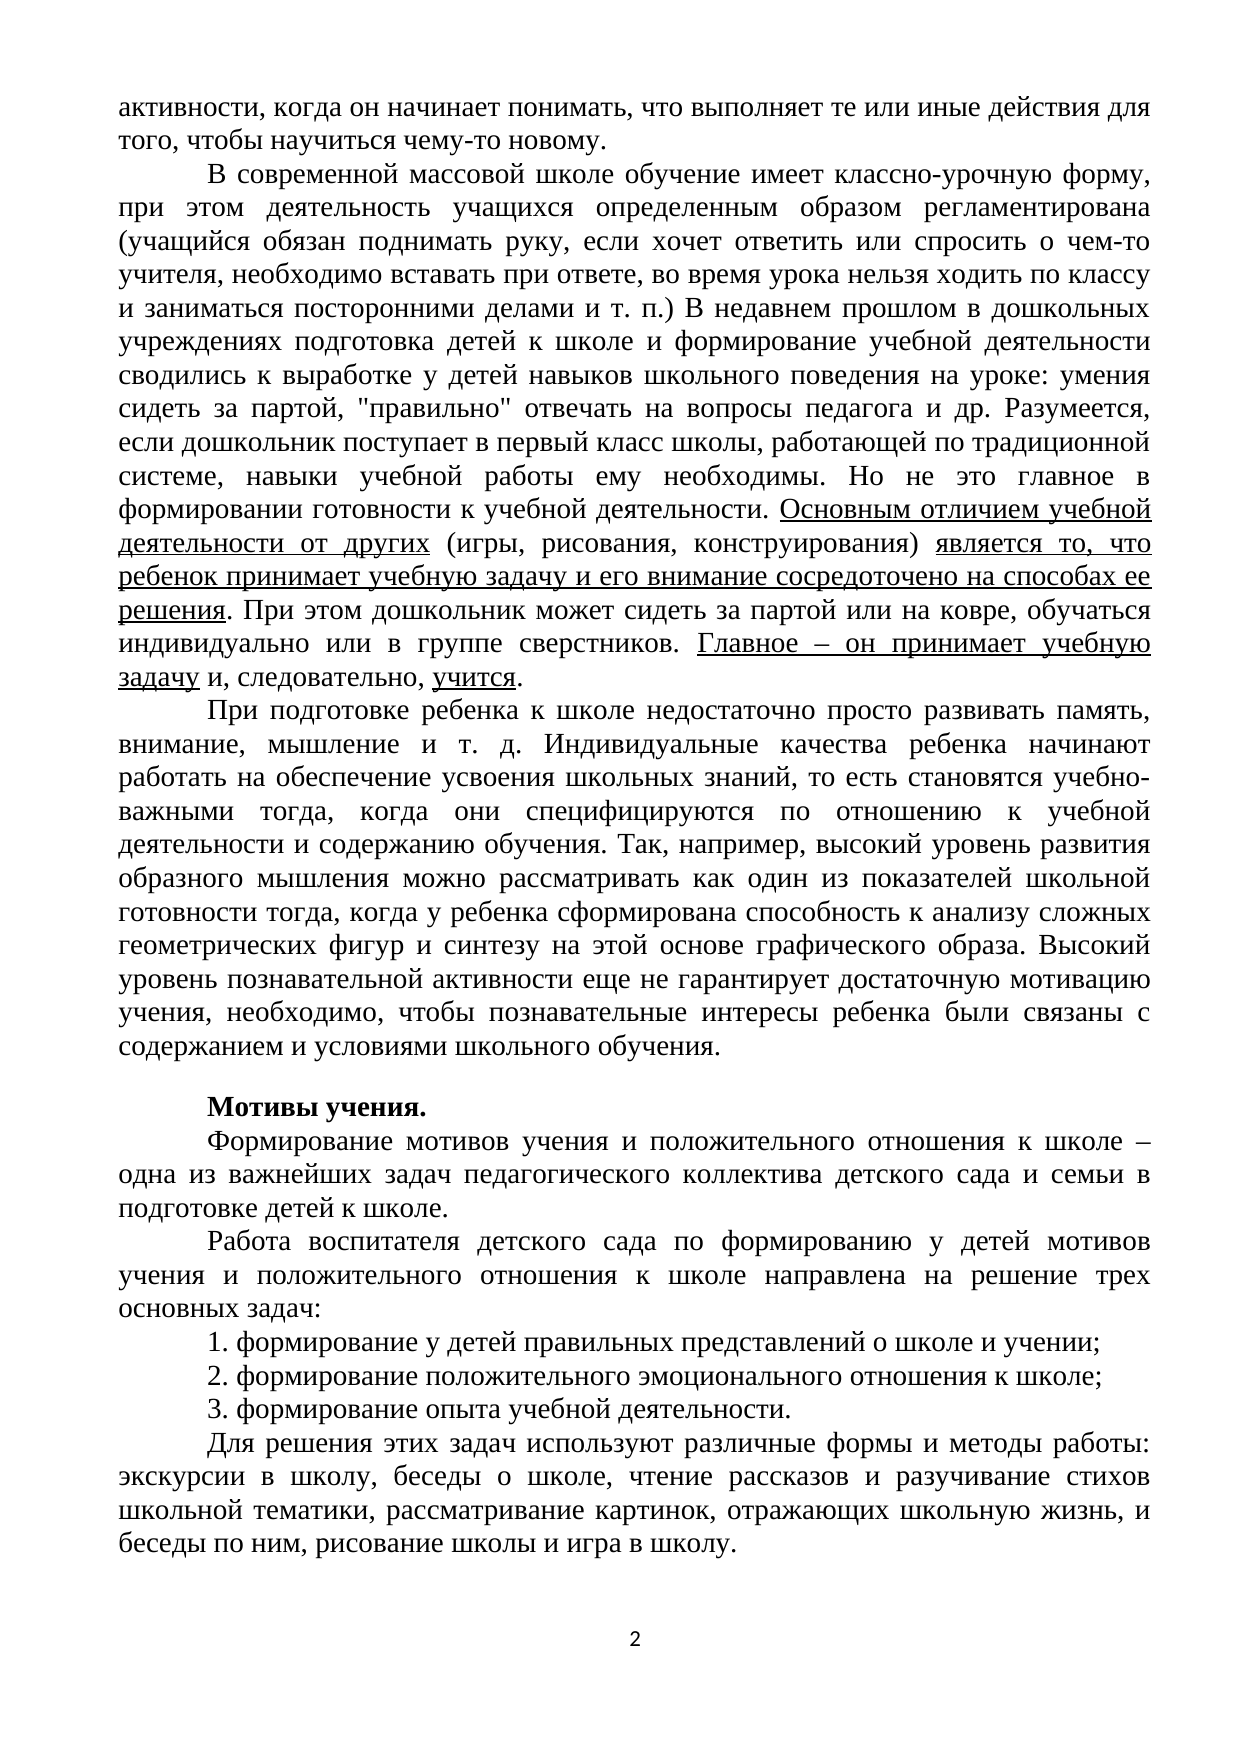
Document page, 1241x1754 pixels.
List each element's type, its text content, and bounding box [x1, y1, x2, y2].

text 2. формирование положительного эмоционального отношения к школе; [118, 1358, 1152, 1391]
text 3. формирование опыта учебной деятельности. [118, 1391, 1152, 1425]
text В современной массовой школе обучение имеет классно-урочную форму, при этом деятельность учащихся определенным образом регламентирована (учащийся обязан поднимать руку, если хочет ответить или спросить о чем-то учителя, необходимо вставать при ответе, во время урока нельзя ходить по классу и заниматься посторонними делами и т. п.) В недавнем прошлом в дошкольных учреждениях подготовка детей к школе и формирование учебной деятельности сводились к выработке у детей навыков школьного поведения на уроке: умения сидеть за партой, "правильно" отвечать на вопросы педагога и др. Разумеется, если дошкольник поступает в первый класс школы, работающей по традиционной системе, навыки учебной работы ему необходимы. Но не это главное в формировании готовности к учебной деятельности. Основным отличием учебной деятельности от других (игры, рисования, конструирования) является то, что ребенок принимает учебную задачу и его внимание сосредоточено на способах ее решения. При этом дошкольник может сидеть за партой или на ковре, обучаться индивидуально или в группе сверстников. Главное – он принимает учебную задачу и, следовательно, учится. [118, 589, 1152, 692]
text В современной массовой школе обучение имеет классно-урочную форму, при этом деятельность учащихся определенным образом регламентирована (учащийся обязан поднимать руку, если хочет ответить или спросить о чем-то учителя, необходимо вставать при ответе, во время урока нельзя ходить по классу и заниматься посторонними делами и т. п.) В недавнем прошлом в дошкольных учреждениях подготовка детей к школе и формирование учебной деятельности сводились к выработке у детей навыков школьного поведения на уроке: умения сидеть за партой, "правильно" отвечать на вопросы педагога и др. Разумеется, если дошкольник поступает в первый класс школы, работающей по традиционной системе, навыки учебной работы ему необходимы. Но не это главное в формировании готовности к учебной деятельности. Основным отличием учебной деятельности от других (игры, рисования, конструирования) является то, что ребенок принимает учебную задачу и его внимание сосредоточено на способах ее решения. При этом дошкольник может сидеть за партой или на ковре, обучаться индивидуально или в группе сверстников. Главное – он принимает учебную задачу и, следовательно, учится. [118, 156, 1152, 587]
text Формирование мотивов учения и положительного отношения к школе – одна из важнейших задач педагогического коллектива детского сада и семьи в подготовке детей к школе. [118, 1123, 1152, 1223]
text Мотивы учения. [118, 1089, 1152, 1123]
text Работа воспитателя детского сада по формированию у детей мотивов учения и положительного отношения к школе направлена на решение трех основных задач: [118, 1223, 1152, 1324]
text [118, 89, 1152, 156]
text Для решения этих задач используют различные формы и методы работы: экскурсии в школу, беседы о школе, чтение рассказов и разучивание стихов школьной тематики, рассматривание картинок, отражающих школьную жизнь, и беседы по ним, рисование школы и игра в школу. [118, 1425, 1152, 1559]
text 1. формирование у детей правильных представлений о школе и учении; [118, 1324, 1152, 1358]
text При подготовке ребенка к школе недостаточно просто развивать память, внимание, мышление и т. д. Индивидуальные качества ребенка начинают работать на обеспечение усвоения школьных знаний, то есть становятся учебно-важными тогда, когда они специфицируются по отношению к учебной деятельности и содержанию обучения. Так, например, высокий уровень развития образного мышления можно рассматривать как один из показателей школьной готовности тогда, когда у ребенка сформирована способность к анализу сложных геометрических фигур и синтезу на этой основе графического образа. Высокий уровень познавательной активности еще не гарантирует достаточную мотивацию учения, необходимо, чтобы познавательные интересы ребенка были связаны с содержанием и условиями школьного обучения. [118, 692, 1152, 1061]
